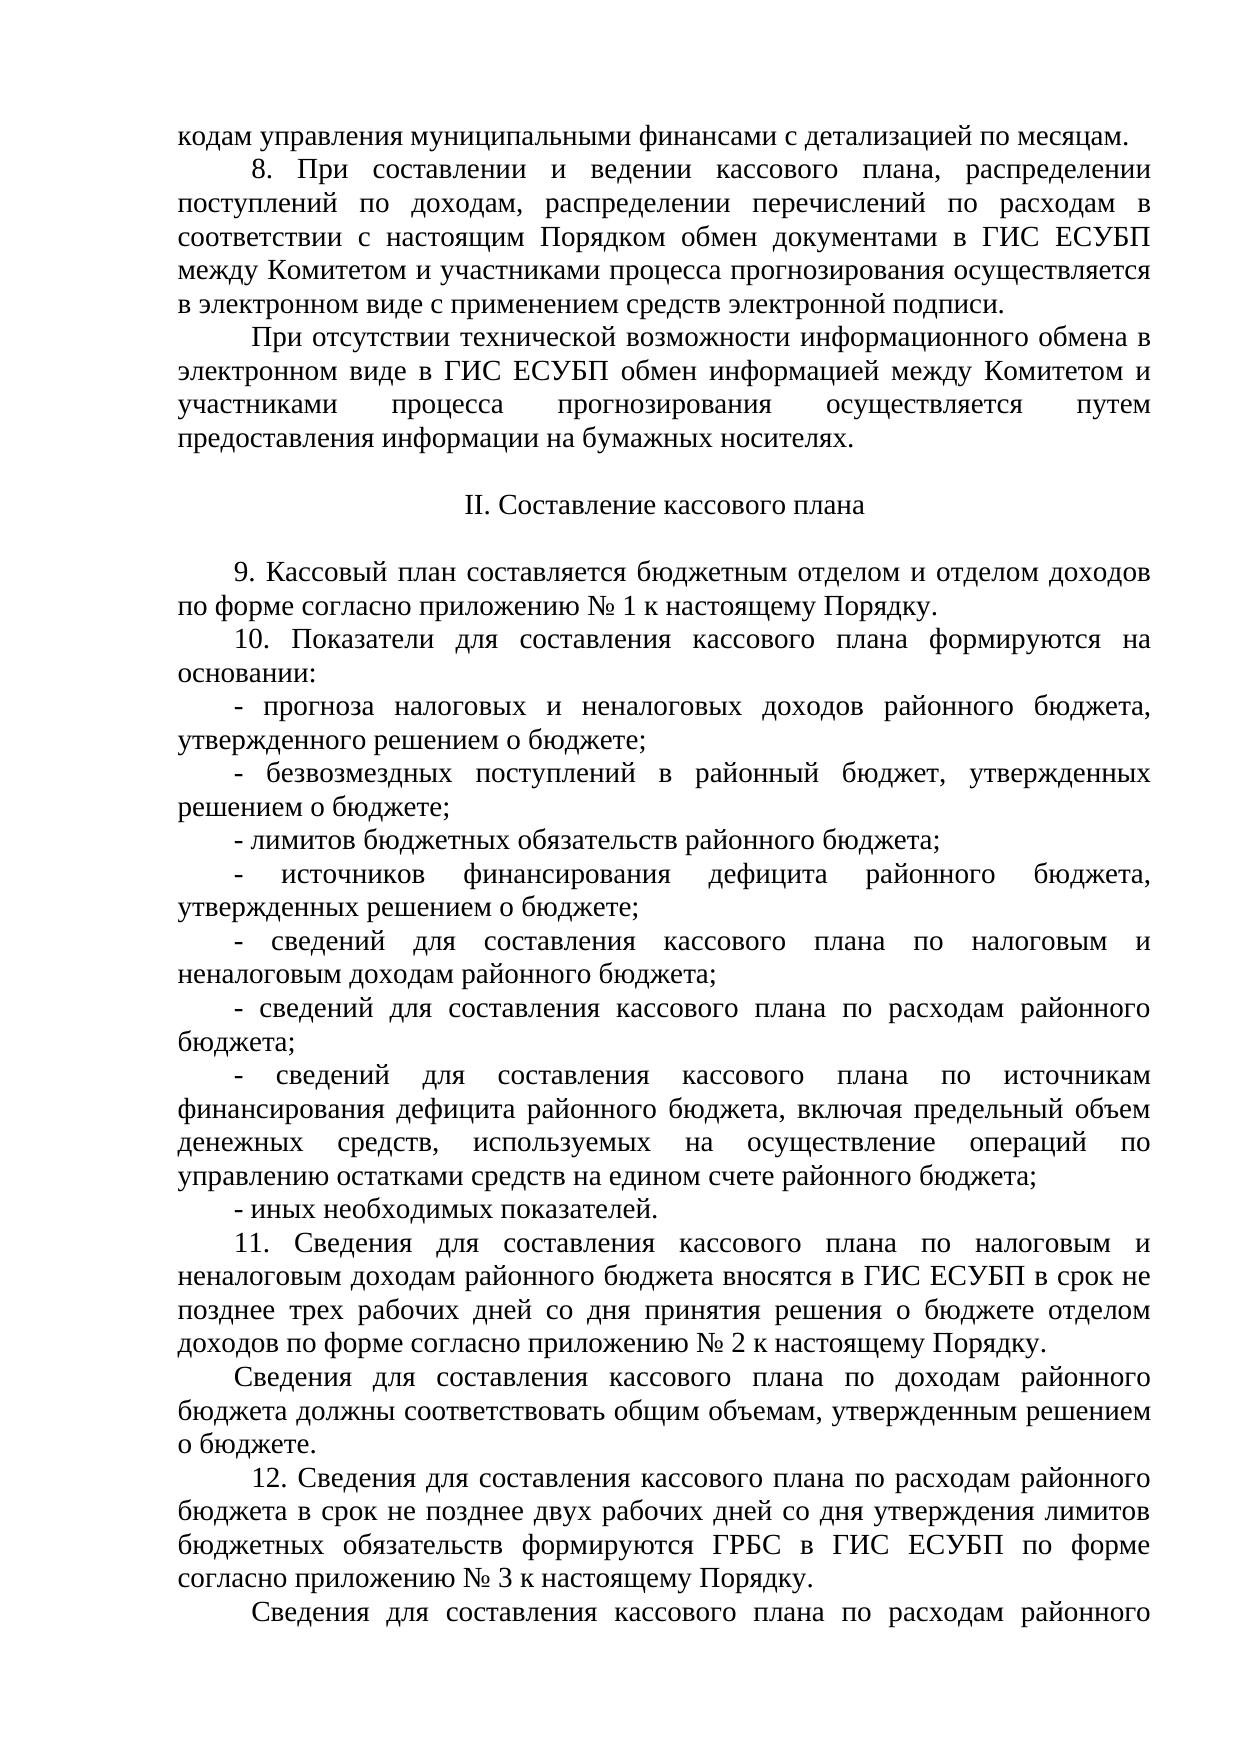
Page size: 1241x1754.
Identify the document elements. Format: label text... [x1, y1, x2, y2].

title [177, 1594, 1152, 1627]
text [177, 118, 1152, 152]
text - лимитов бюджетных обязательств районного бюджета; [177, 822, 1152, 856]
text - сведений для составления кассового плана по источникам финансирования дефицита районного бюджета, включая предельный объем денежных средств, используемых на осуществление операций по управлению остатками средств на едином счете районного бюджета; [177, 1057, 1152, 1191]
text Сведения для составления кассового плана по доходам районного бюджета должны соответствовать общим объемам, утвержденным решением о бюджете. [177, 1359, 1152, 1460]
title 8. При составлении и ведении кассового плана, распределении поступлений по доходам, распределении перечислений по расходам в соответствии с настоящим Порядком обмен документами в ГИС ЕСУБП между Комитетом и участниками процесса прогнозирования осуществляется в электронном виде с применением средств электронной подписи. [177, 152, 1152, 319]
text 9. Кассовый план составляется бюджетным отделом и отделом доходов по форме согласно приложению № 1 к настоящему Порядку. [177, 554, 1152, 621]
text - сведений для составления кассового плана по расходам районного бюджета; [177, 990, 1152, 1057]
title При отсутствии технической возможности информационного обмена в электронном виде в ГИС ЕСУБП обмен информацией между Комитетом и участниками процесса прогнозирования осуществляется путем предоставления информации на бумажных носителях. [177, 319, 1152, 453]
text 11. Сведения для составления кассового плана по налоговым и неналоговым доходам районного бюджета вносятся в ГИС ЕСУБП в срок не позднее трех рабочих дней со дня принятия решения о бюджете отделом доходов по форме согласно приложению № 2 к настоящему Порядку. [177, 1225, 1152, 1359]
text 10. Показатели для составления кассового плана формируются на основании: [177, 621, 1152, 688]
text - источников финансирования дефицита районного бюджета, утвержденных решением о бюджете; [177, 856, 1152, 923]
text - прогноза налоговых и неналоговых доходов районного бюджета, утвержденного решением о бюджете; [177, 688, 1152, 755]
text II. Составление кассового плана [177, 487, 1152, 521]
text - безвозмездных поступлений в районный бюджет, утвержденных решением о бюджете; [177, 755, 1152, 822]
title 12. Сведения для составления кассового плана по расходам районного бюджета в срок не позднее двух рабочих дней со дня утверждения лимитов бюджетных обязательств формируются ГРБС в ГИС ЕСУБП по форме согласно приложению № 3 к настоящему Порядку. [177, 1460, 1152, 1594]
text - сведений для составления кассового плана по налоговым и неналоговым доходам районного бюджета; [177, 923, 1152, 990]
text - иных необходимых показателей. [177, 1191, 1152, 1225]
